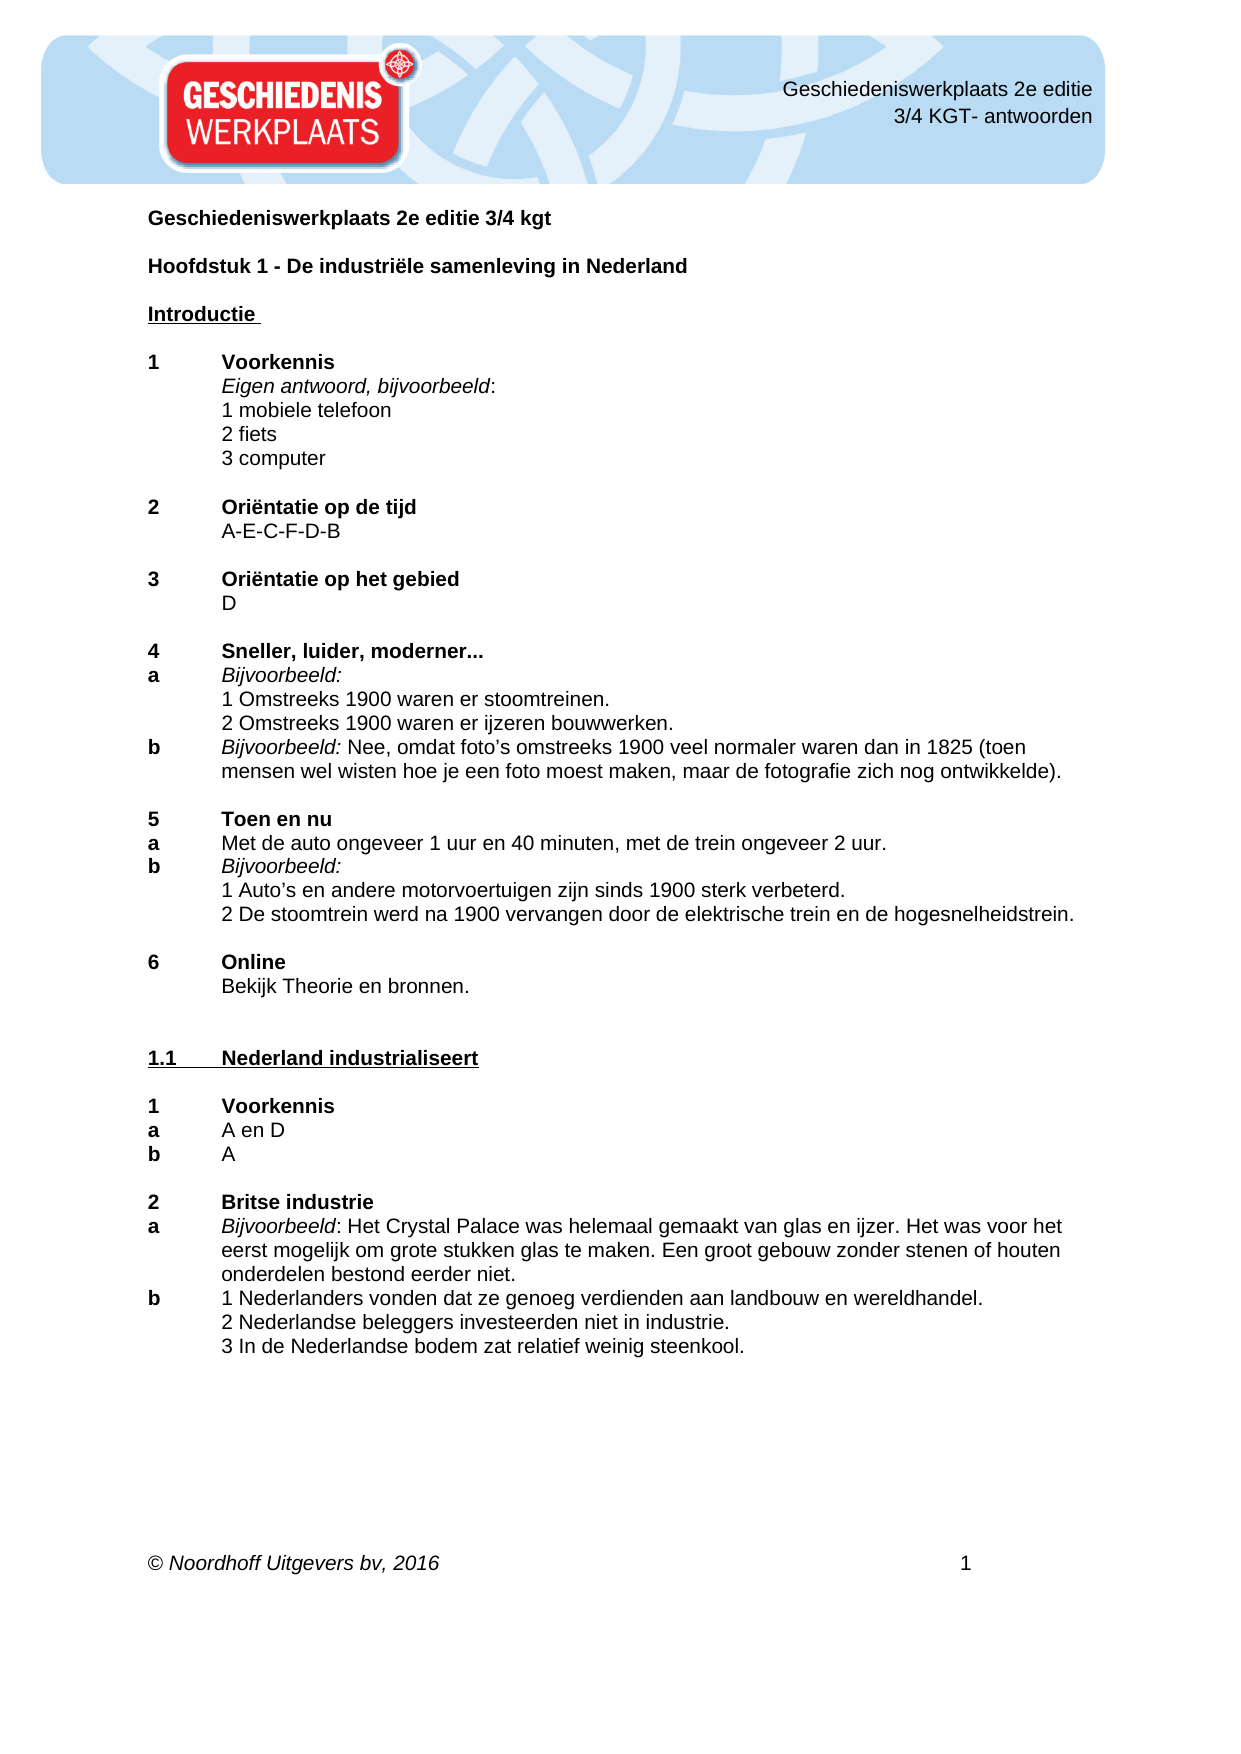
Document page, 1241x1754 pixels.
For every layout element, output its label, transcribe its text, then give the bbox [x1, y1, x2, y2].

text 2 De stoomtrein werd na 1900 vervangen door de elektrische trein en de hogesnelheidstrein. [148, 902, 1093, 926]
text a Met de auto ongeveer 1 uur en 40 minuten, met de trein ongeveer 2 uur. [148, 830, 1093, 854]
text 5 Toen en nu [148, 806, 1093, 830]
text 4 Sneller, luider, moderner... [148, 639, 1093, 663]
text Hoofdstuk 1 - De industriële samenleving in Nederland [148, 254, 1093, 278]
text 1 Voorkennis [148, 1094, 1093, 1118]
text 2 Omstreeks 1900 waren er ijzeren bouwwerken. [148, 711, 1093, 734]
text b 1 Nederlanders vonden dat ze genoeg verdienden aan landbouw en wereldhandel. [148, 1286, 1093, 1309]
text 1 Voorkennis [148, 350, 1093, 374]
text Bekijk Theorie en bronnen. [221, 974, 1093, 998]
text b Bijvoorbeeld: [148, 854, 1093, 878]
text D [148, 591, 1093, 615]
text 3 In de Nederlandse bodem zat relatief weinig steenkool. [148, 1333, 1093, 1357]
text 2 Nederlandse beleggers investeerden niet in industrie. [148, 1309, 1093, 1333]
text 1.1 Nederland industrialiseert [148, 1046, 1093, 1070]
text b Bijvoorbeeld: Nee, omdat foto’s omstreeks 1900 veel normaler waren dan in 1825 (toen mensen wel wisten hoe je een foto moest maken, maar de fotografie zich nog ontwikkelde). [148, 734, 1093, 782]
text 3 Oriëntatie op het gebied [148, 567, 1093, 591]
text Introductie [148, 302, 1093, 326]
text 6 Online [148, 950, 1093, 974]
text 1 Omstreeks 1900 waren er stoomtreinen. [148, 687, 1093, 711]
text a Bijvoorbeeld: [148, 663, 1093, 687]
text 3 computer [148, 446, 1093, 469]
text A-E-C-F-D-B [148, 519, 1093, 543]
text a A en D [148, 1118, 1093, 1142]
text 1 mobiele telefoon [148, 398, 1093, 422]
text 1 Auto’s en andere motorvoertuigen zijn sinds 1900 sterk verbeterd. [221, 878, 1093, 902]
text Eigen antwoord, bijvoorbeeld: [148, 374, 1093, 398]
text 2 Oriëntatie op de tijd [148, 495, 1093, 519]
text b A [148, 1142, 1093, 1166]
text 2 fiets [148, 422, 1093, 446]
text a Bijvoorbeeld: Het Crystal Palace was helemaal gemaakt van glas en ijzer. Het was voor het eerst mogelijk om grote stukken glas te maken. Een groot gebouw zonder stenen of houten onderdelen bestond eerder niet. [148, 1214, 1093, 1286]
text Geschiedeniswerkplaats 2e editie 3/4 kgt [148, 206, 1093, 230]
list Britse industrie [148, 1190, 1093, 1214]
